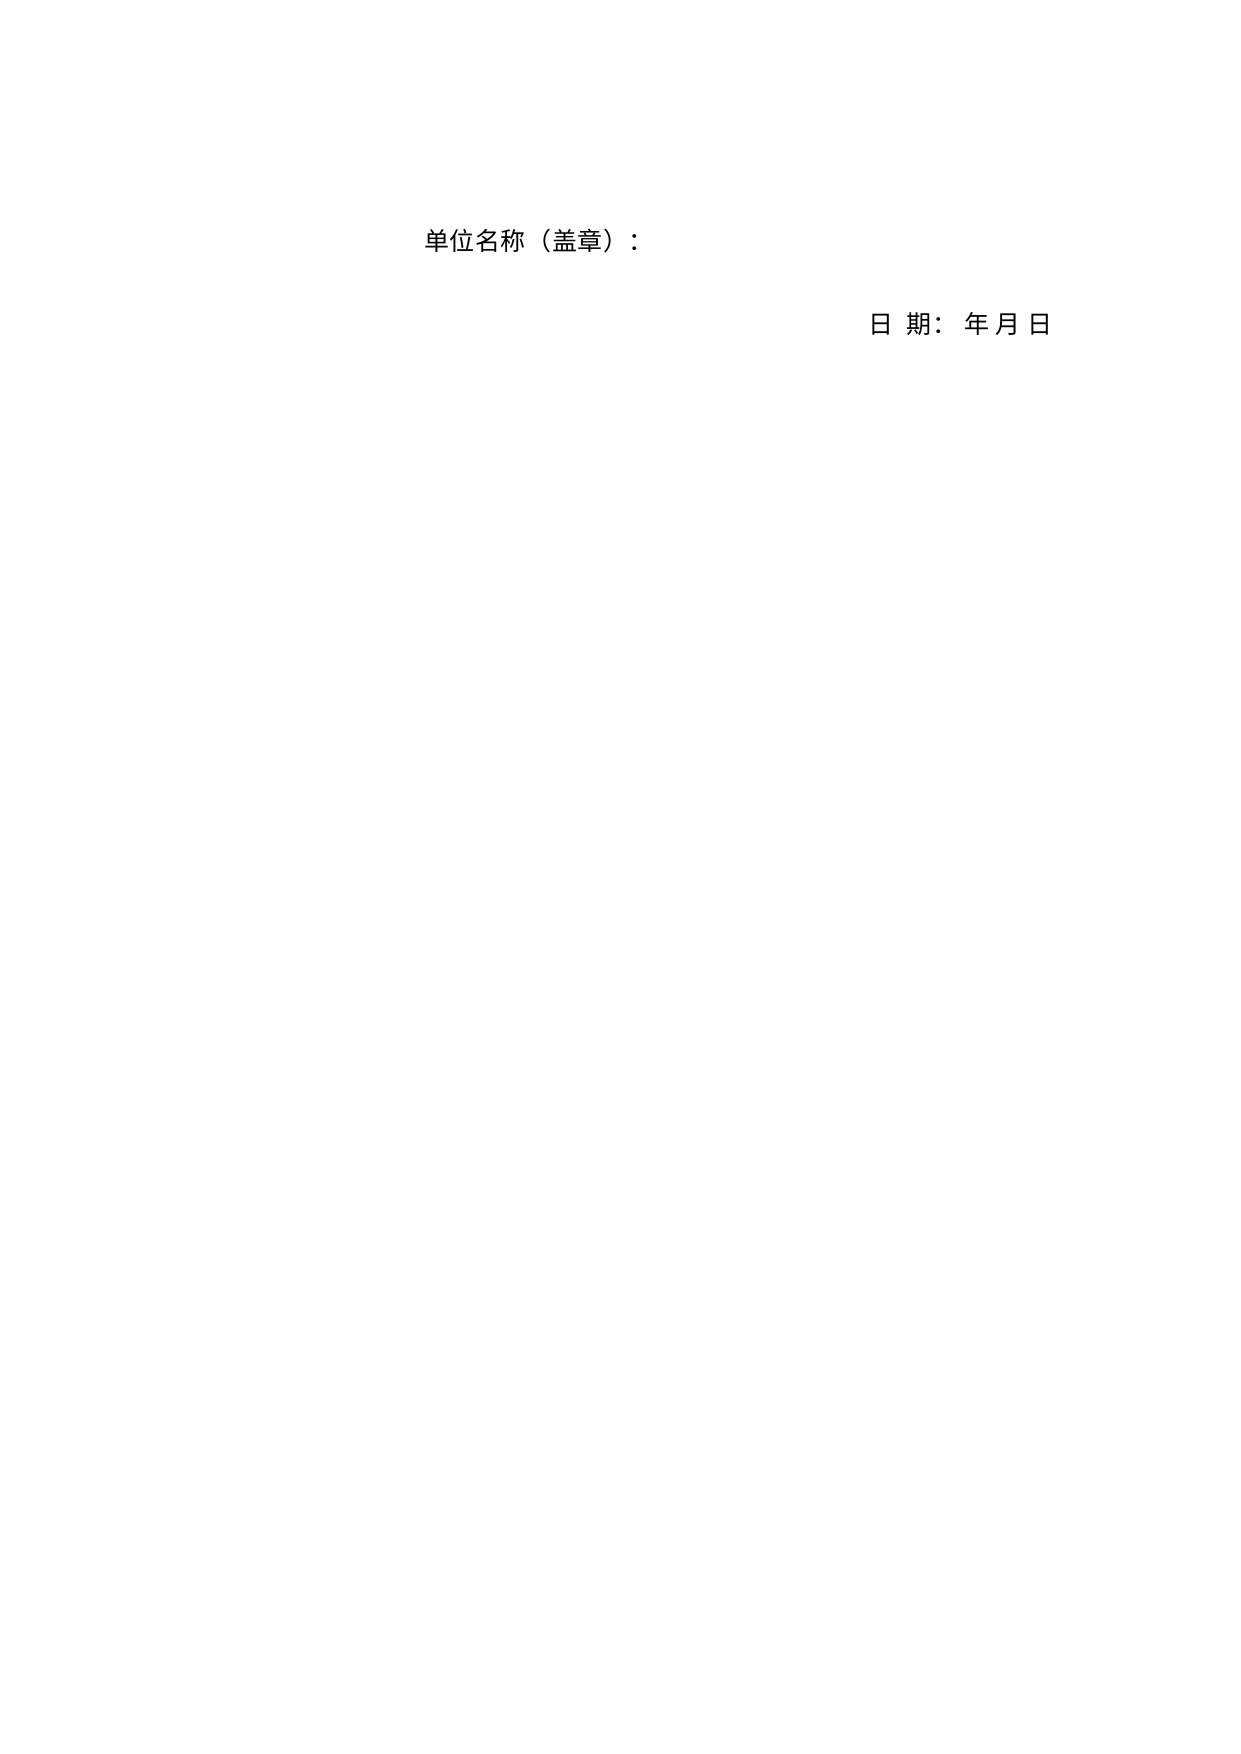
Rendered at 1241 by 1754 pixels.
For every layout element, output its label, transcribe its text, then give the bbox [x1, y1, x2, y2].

list 单位名称（盖章）： [187, 207, 890, 272]
list 日 期： 年 月 日 [187, 290, 1053, 355]
